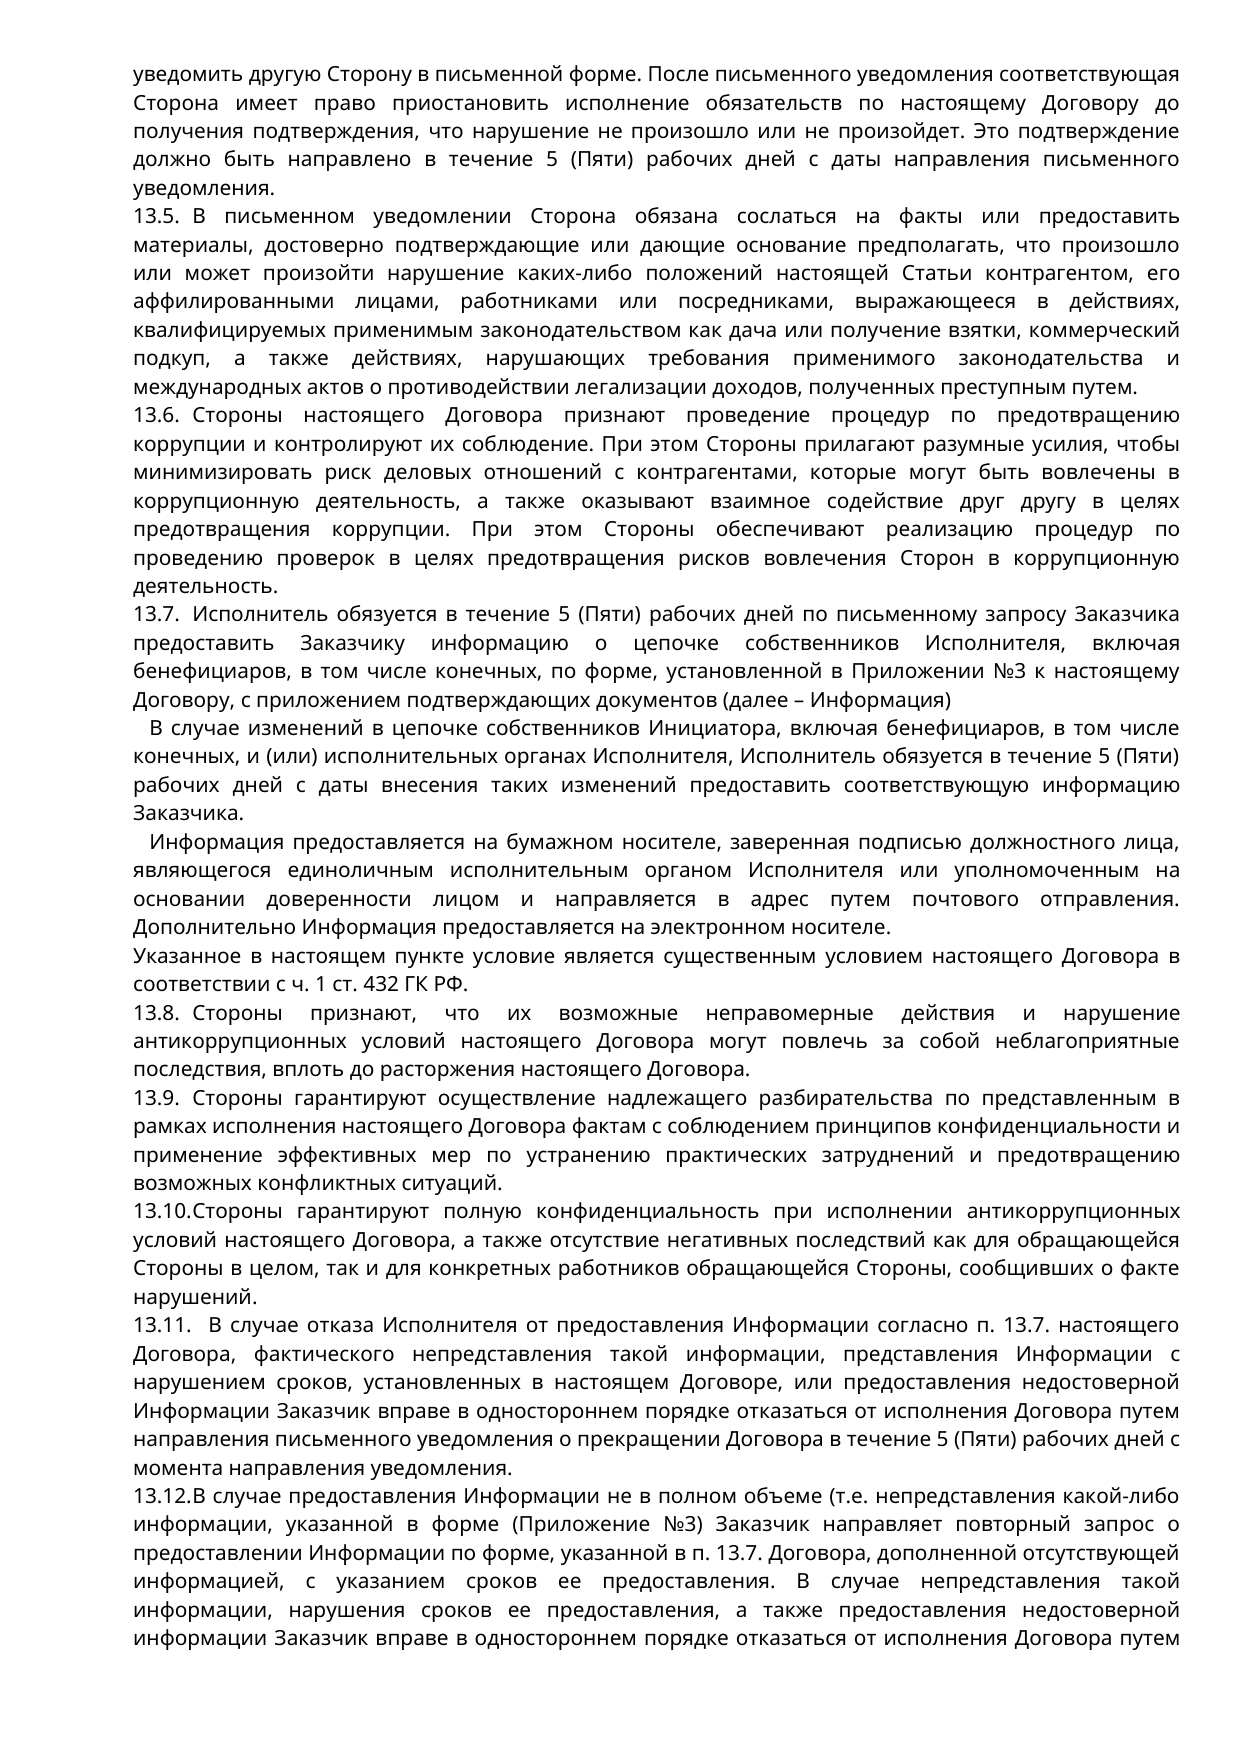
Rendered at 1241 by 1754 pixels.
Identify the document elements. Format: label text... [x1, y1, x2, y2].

text Информация предоставляется на бумажном носителе, заверенная подписью должностного лица, являющегося единоличным исполнительным органом Исполнителя или уполномоченным на основании доверенности лицом и направляется в адрес путем почтового отправления. Дополнительно Информация предоставляется на электронном носителе. [133, 827, 1181, 941]
list Стороны настоящего Договора признают проведение процедур по предотвращению коррупции и контролируют их соблюдение. При этом Стороны прилагают разумные усилия, чтобы минимизировать риск деловых отношений с контрагентами, которые могут быть вовлечены в коррупционную деятельность, а также оказывают взаимное содействие друг другу в целях предотвращения коррупции. При этом Стороны обеспечивают реализацию процедур по проведению проверок в целях предотвращения рисков вовлечения Сторон в коррупционную деятельность. [133, 400, 1181, 599]
list В случае изменений в цепочке собственников Инициатора, включая бенефициаров, в том числе конечных, и (или) исполнительных органах Исполнителя, Исполнитель обязуется в течение 5 (Пяти) рабочих дней с даты внесения таких изменений предоставить соответствующую информацию Заказчика. [133, 713, 1181, 827]
list Стороны гарантируют осуществление надлежащего разбирательства по представленным в рамках исполнения настоящего Договора фактам с соблюдением принципов конфиденциальности и применение эффективных мер по устранению практических затруднений и предотвращению возможных конфликтных ситуаций. [133, 1083, 1181, 1197]
list Стороны признают, что их возможные неправомерные действия и нарушение антикоррупционных условий настоящего Договора могут повлечь за собой неблагоприятные последствия, вплоть до расторжения настоящего Договора. [133, 998, 1181, 1083]
list Исполнитель обязуется в течение 5 (Пяти) рабочих дней по письменному запросу Заказчика предоставить Заказчику информацию о цепочке собственников Исполнителя, включая бенефициаров, в том числе конечных, по форме, установленной в Приложении №3 к настоящему Договору, с приложением подтверждающих документов (далее – Информация) [133, 599, 1181, 713]
list Указанное в настоящем пункте условие является существенным условием настоящего Договора в соответствии с ч. 1 ст. 432 ГК РФ. [133, 941, 1181, 998]
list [133, 1481, 1181, 1652]
list В письменном уведомлении Сторона обязана сослаться на факты или предоставить материалы, достоверно подтверждающие или дающие основание предполагать, что произошло или может произойти нарушение каких-либо положений настоящей Статьи контрагентом, его аффилированными лицами, работниками или посредниками, выражающееся в действиях, квалифицируемых применимым законодательством как дача или получение взятки, коммерческий подкуп, а также действиях, нарушающих требования применимого законодательства и международных актов о противодействии легализации доходов, полученных преступным путем. [133, 201, 1181, 400]
list Стороны гарантируют полную конфиденциальность при исполнении антикоррупционных условий настоящего Договора, а также отсутствие негативных последствий как для обращающейся Стороны в целом, так и для конкретных работников обращающейся Стороны, сообщивших о факте нарушений. [133, 1197, 1181, 1310]
list В случае отказа Исполнителя от предоставления Информации согласно п. 13.7. настоящего Договора, фактического непредставления такой информации, представления Информации с нарушением сроков, установленных в настоящем Договоре, или предоставления недостоверной Информации Заказчик вправе в одностороннем порядке отказаться от исполнения Договора путем направления письменного уведомления о прекращении Договора в течение 5 (Пяти) рабочих дней с момента направления уведомления. [133, 1310, 1181, 1481]
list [133, 59, 1181, 201]
